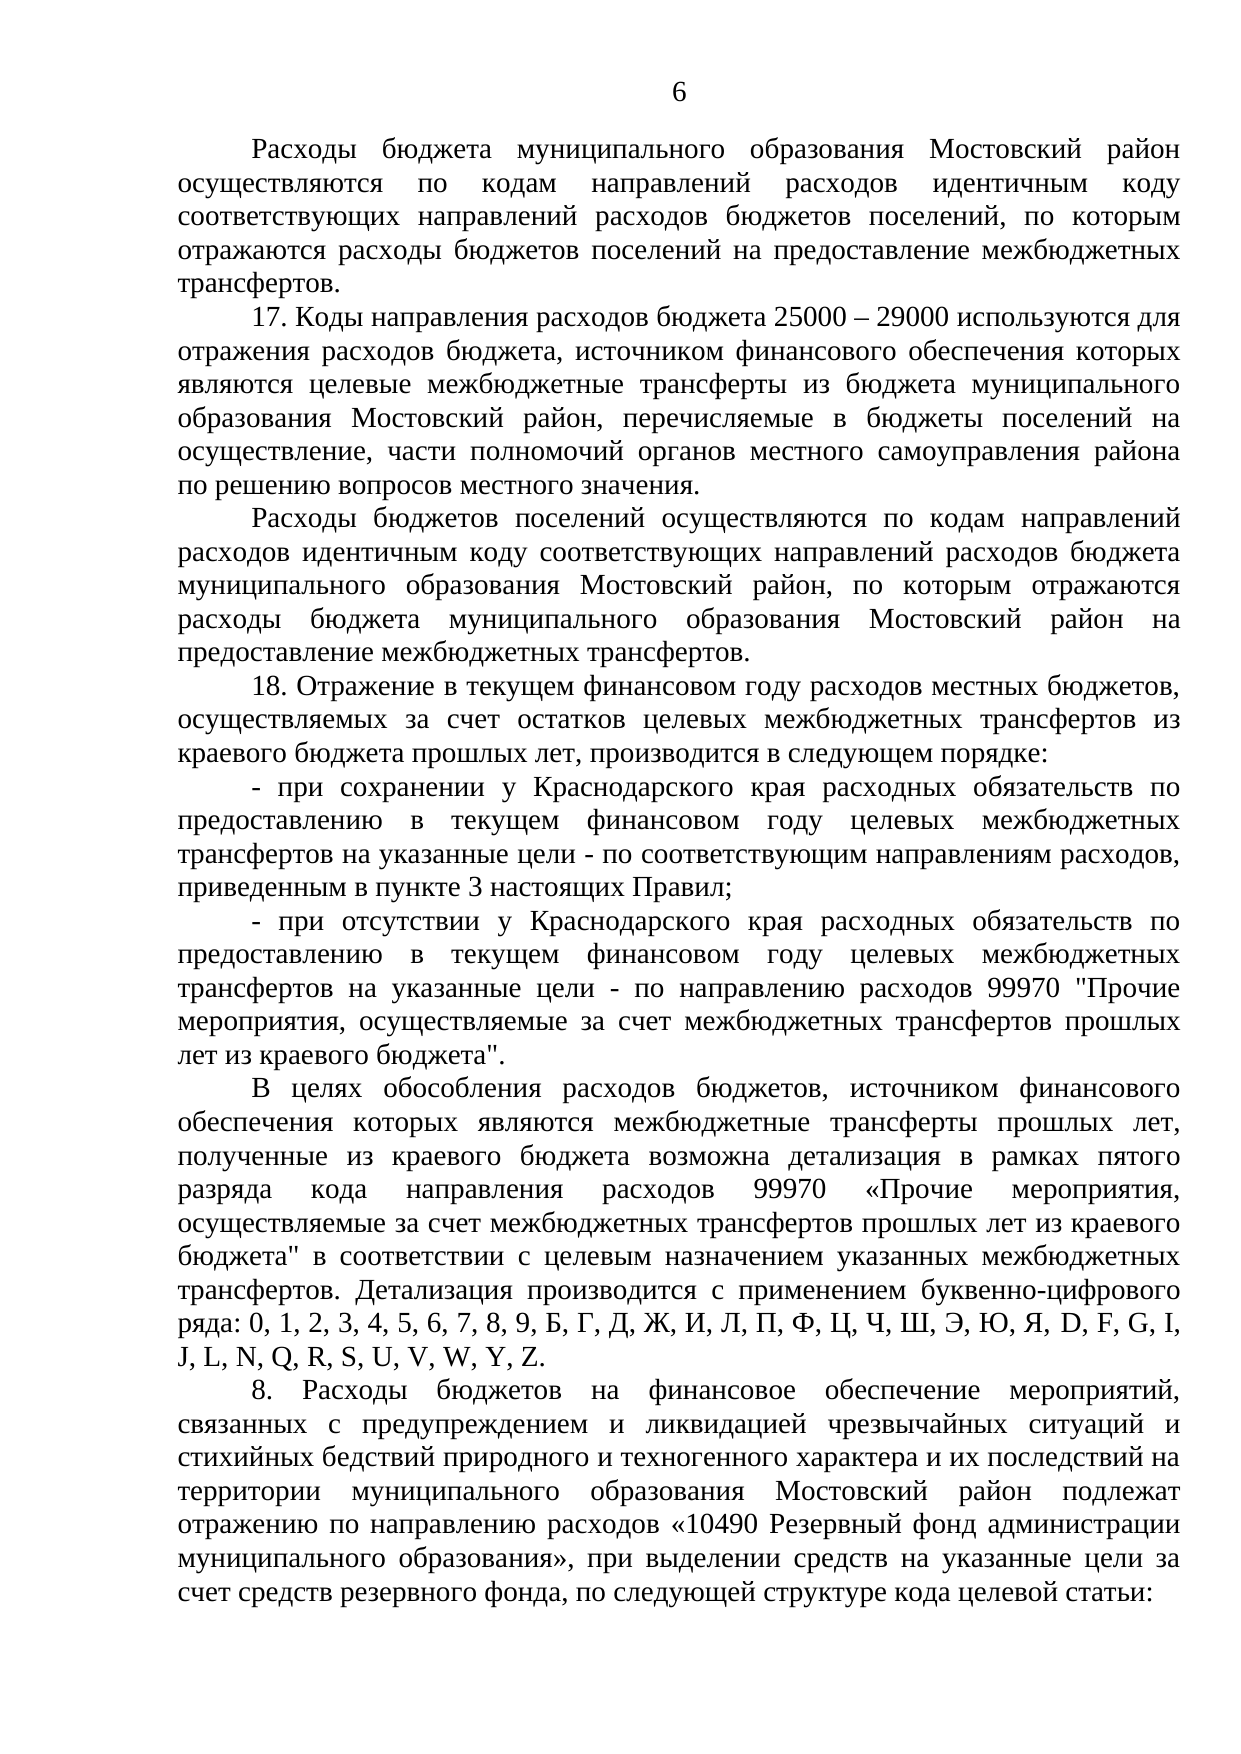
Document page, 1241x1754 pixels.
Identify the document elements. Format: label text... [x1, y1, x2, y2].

text 8. Расходы бюджетов на финансовое обеспечение мероприятий, связанных с предупреждением и ликвидацией чрезвычайных ситуаций и стихийных бедствий природного и техногенного характера и их последствий на территории муниципального образования Мостовский район подлежат отражению по направлению расходов «10490 Резервный фонд администрации муниципального образования», при выделении средств на указанные цели за счет средств резервного фонда, по следующей структуре кода целевой статьи: [177, 1372, 1181, 1607]
text Расходы бюджета муниципального образования Мостовский район осуществляются по кодам направлений расходов идентичным коду соответствующих направлений расходов бюджетов поселений, по которым отражаются расходы бюджетов поселений на предоставление межбюджетных трансфертов. [177, 131, 1181, 299]
text - при сохранении у Краснодарского края расходных обязательств по предоставлению в текущем финансовом году целевых межбюджетных трансфертов на указанные цели - по соответствующим направлениям расходов, приведенным в пункте 3 настоящих Правил; [177, 769, 1181, 903]
text 18. Отражение в текущем финансовом году расходов местных бюджетов, осуществляемых за счет остатков целевых межбюджетных трансфертов из краевого бюджета прошлых лет, производится в следующем порядке: [177, 668, 1181, 769]
text В целях обособления расходов бюджетов, источником финансового обеспечения которых являются межбюджетные трансферты прошлых лет, полученные из краевого бюджета возможна детализация в рамках пятого разряда кода направления расходов 99970 «Прочие мероприятия, осуществляемые за счет межбюджетных трансфертов прошлых лет из краевого бюджета" в соответствии с целевым назначением указанных межбюджетных трансфертов. Детализация производится с применением буквенно-цифрового ряда: 0, 1, 2, 3, 4, 5, 6, 7, 8, 9, Б, Г, Д, Ж, И, Л, П, Ф, Ц, Ч, Ш, Э, Ю, Я, D, F, G, I, J, L, N, Q, R, S, U, V, W, Y, Z. [177, 1071, 1181, 1372]
text - при отсутствии у Краснодарского края расходных обязательств по предоставлению в текущем финансовом году целевых межбюджетных трансфертов на указанные цели - по направлению расходов 99970 "Прочие мероприятия, осуществляемые за счет межбюджетных трансфертов прошлых лет из краевого бюджета". [177, 903, 1181, 1071]
text Расходы бюджетов поселений осуществляются по кодам направлений расходов идентичным коду соответствующих направлений расходов бюджета муниципального образования Мостовский район, по которым отражаются расходы бюджета муниципального образования Мостовский район на предоставление межбюджетных трансфертов. [177, 500, 1181, 668]
text 17. Коды направления расходов бюджета 25000 – 29000 используются для отражения расходов бюджета, источником финансового обеспечения которых являются целевые межбюджетные трансферты из бюджета муниципального образования Мостовский район, перечисляемые в бюджеты поселений на осуществление, части полномочий органов местного самоуправления района по решению вопросов местного значения. [177, 299, 1181, 500]
